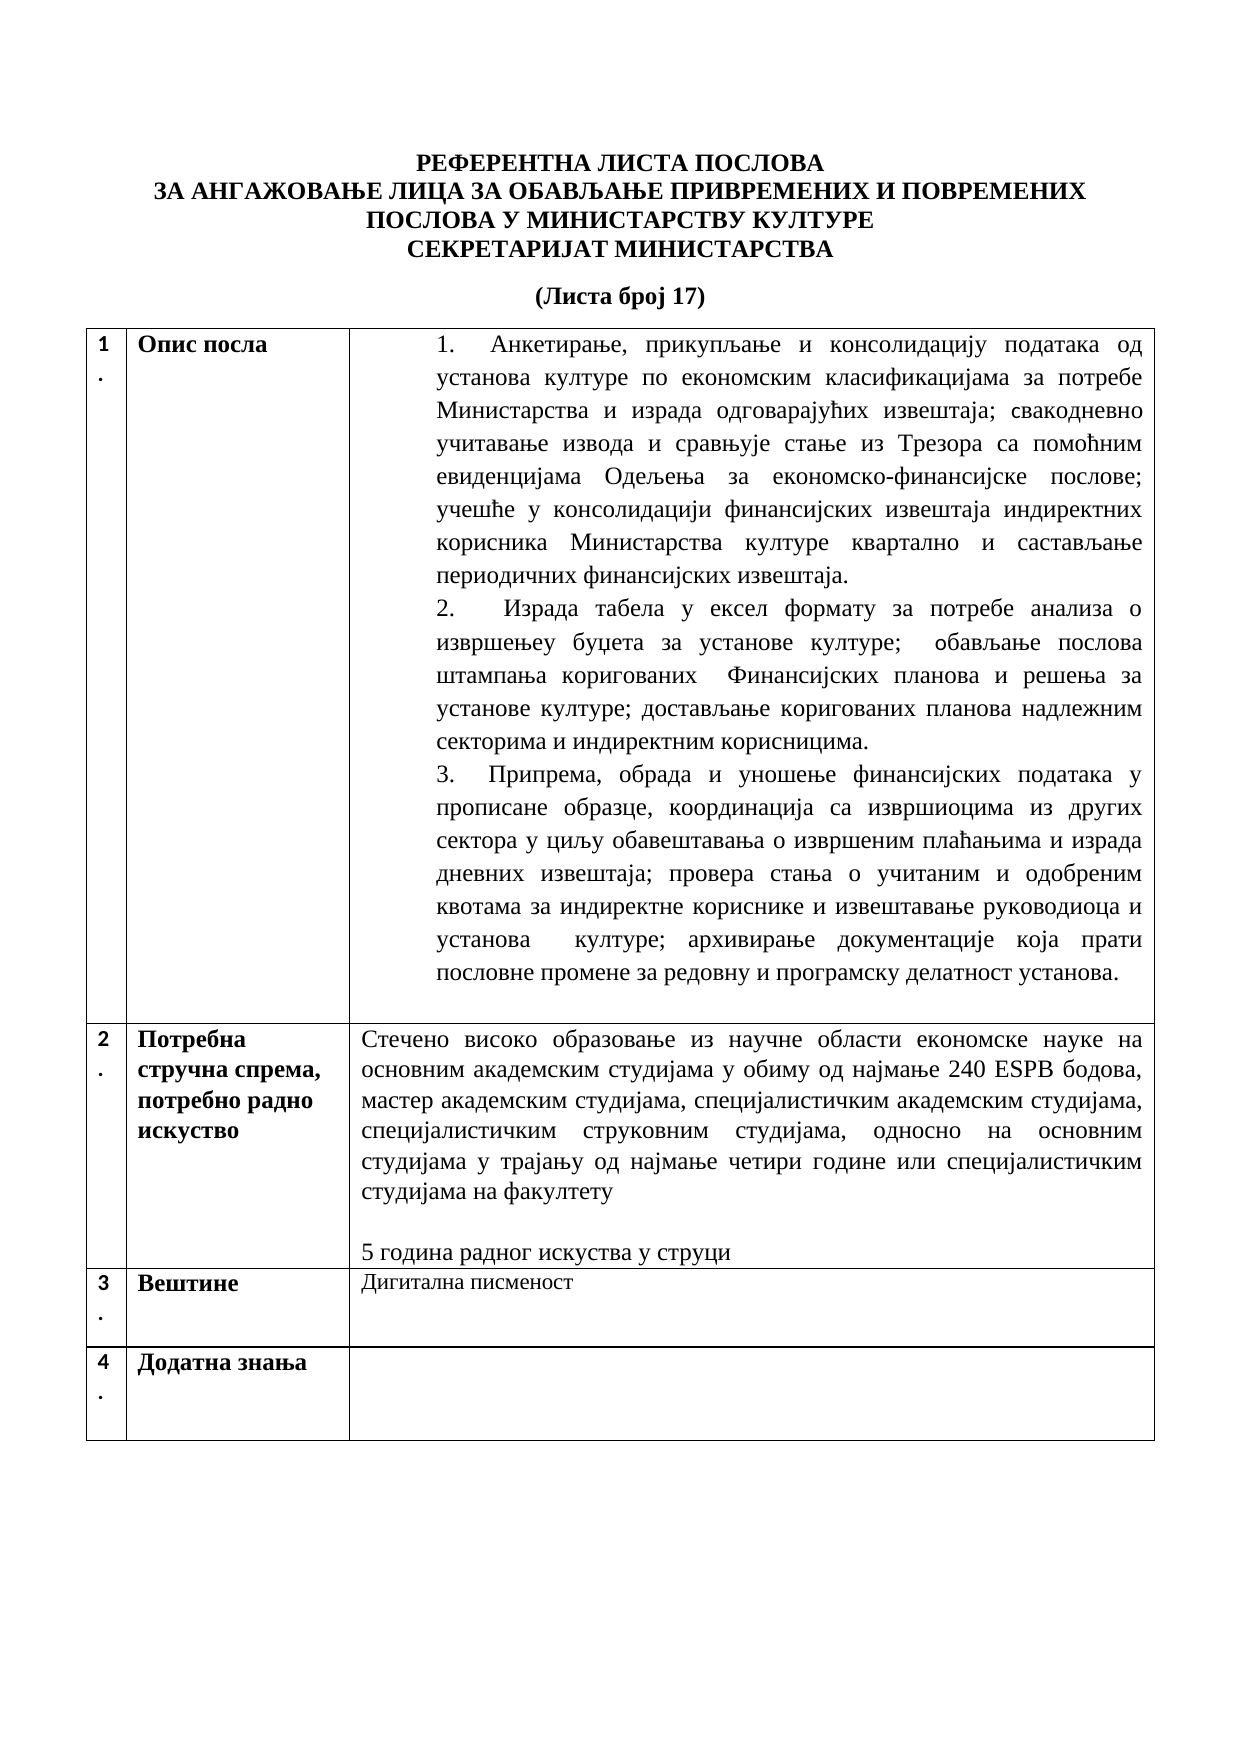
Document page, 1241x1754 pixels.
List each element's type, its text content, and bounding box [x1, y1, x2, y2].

table_header Опис посла [127, 329, 349, 1023]
text РЕФЕРЕНТНА ЛИСТА ПОСЛОВА [148, 148, 1093, 176]
table_cell [350, 1348, 1154, 1440]
text СЕКРЕТАРИЈАТ МИНИСТАРСТВА [148, 234, 1093, 263]
table_header 1. Анкетирање, прикупљање и консолидацију података од установа културе по економским класификацијама за потребе Министарства и израда одговарајућих извештаја; свакодневно учитавање извода и сравњује стање из Трезора са помоћним евиденцијама Одељења за економско-финансијске послове; учешће у консолидацији финансијских извештаја индиректних корисника Министарства културе квартално и састављање периодичних финансијских извештаја. 2. Израда табела у ексел формату за потребе анализа о извршењеу буџета за установе културе; обављање послова штампања коригованих Финансијских планова и решења за установе културе; достављање коригованих планова надлежним секторима и индиректним корисницима. 3. Припрема, обрада и уношење финансијских података у прописане образце, координација са извршиоцима из других сектора у циљу обавештавања о извршеним плаћањима и израда дневних извештаја; провера стања о учитаним и одобреним квотама за индиректне кориснике и извештавање руководиоца и установа културе; архивирање документације која прати пословне промене за редовну и програмску делатност установа. [350, 329, 1154, 1023]
table_cell 3. [87, 1269, 126, 1346]
table_cell Потребна стручна спрема, потребно радно искуство [127, 1024, 349, 1267]
table_cell 2. [87, 1024, 126, 1267]
table_header 1. [87, 329, 126, 1023]
table_cell Додатна знања [127, 1348, 349, 1440]
text ЗА АНГАЖОВАЊЕ ЛИЦА ЗА ОБАВЉАЊЕ ПРИВРЕМЕНИХ И ПОВРЕМЕНИХ ПОСЛОВА У МИНИСТАРСТВУ КУЛТУРЕ [148, 176, 1093, 234]
text (Листа број 17) [148, 281, 1093, 310]
table_cell 4. [87, 1348, 126, 1440]
table_cell Дигитална писменост [350, 1269, 1154, 1346]
table_cell Стечено високо образовање из научне области економске науке на основним академским студијама у обиму од најмање 240 ESPB бодова, мастер академским студијама, специјалистичким академским студијама, специјалистичким струковним студијама, односно на основним студијама у трајању од најмање четири године или специјалистичким студијама на факултету 5 година радног искуства у струци [350, 1024, 1154, 1267]
table_cell Вештине [127, 1269, 349, 1346]
